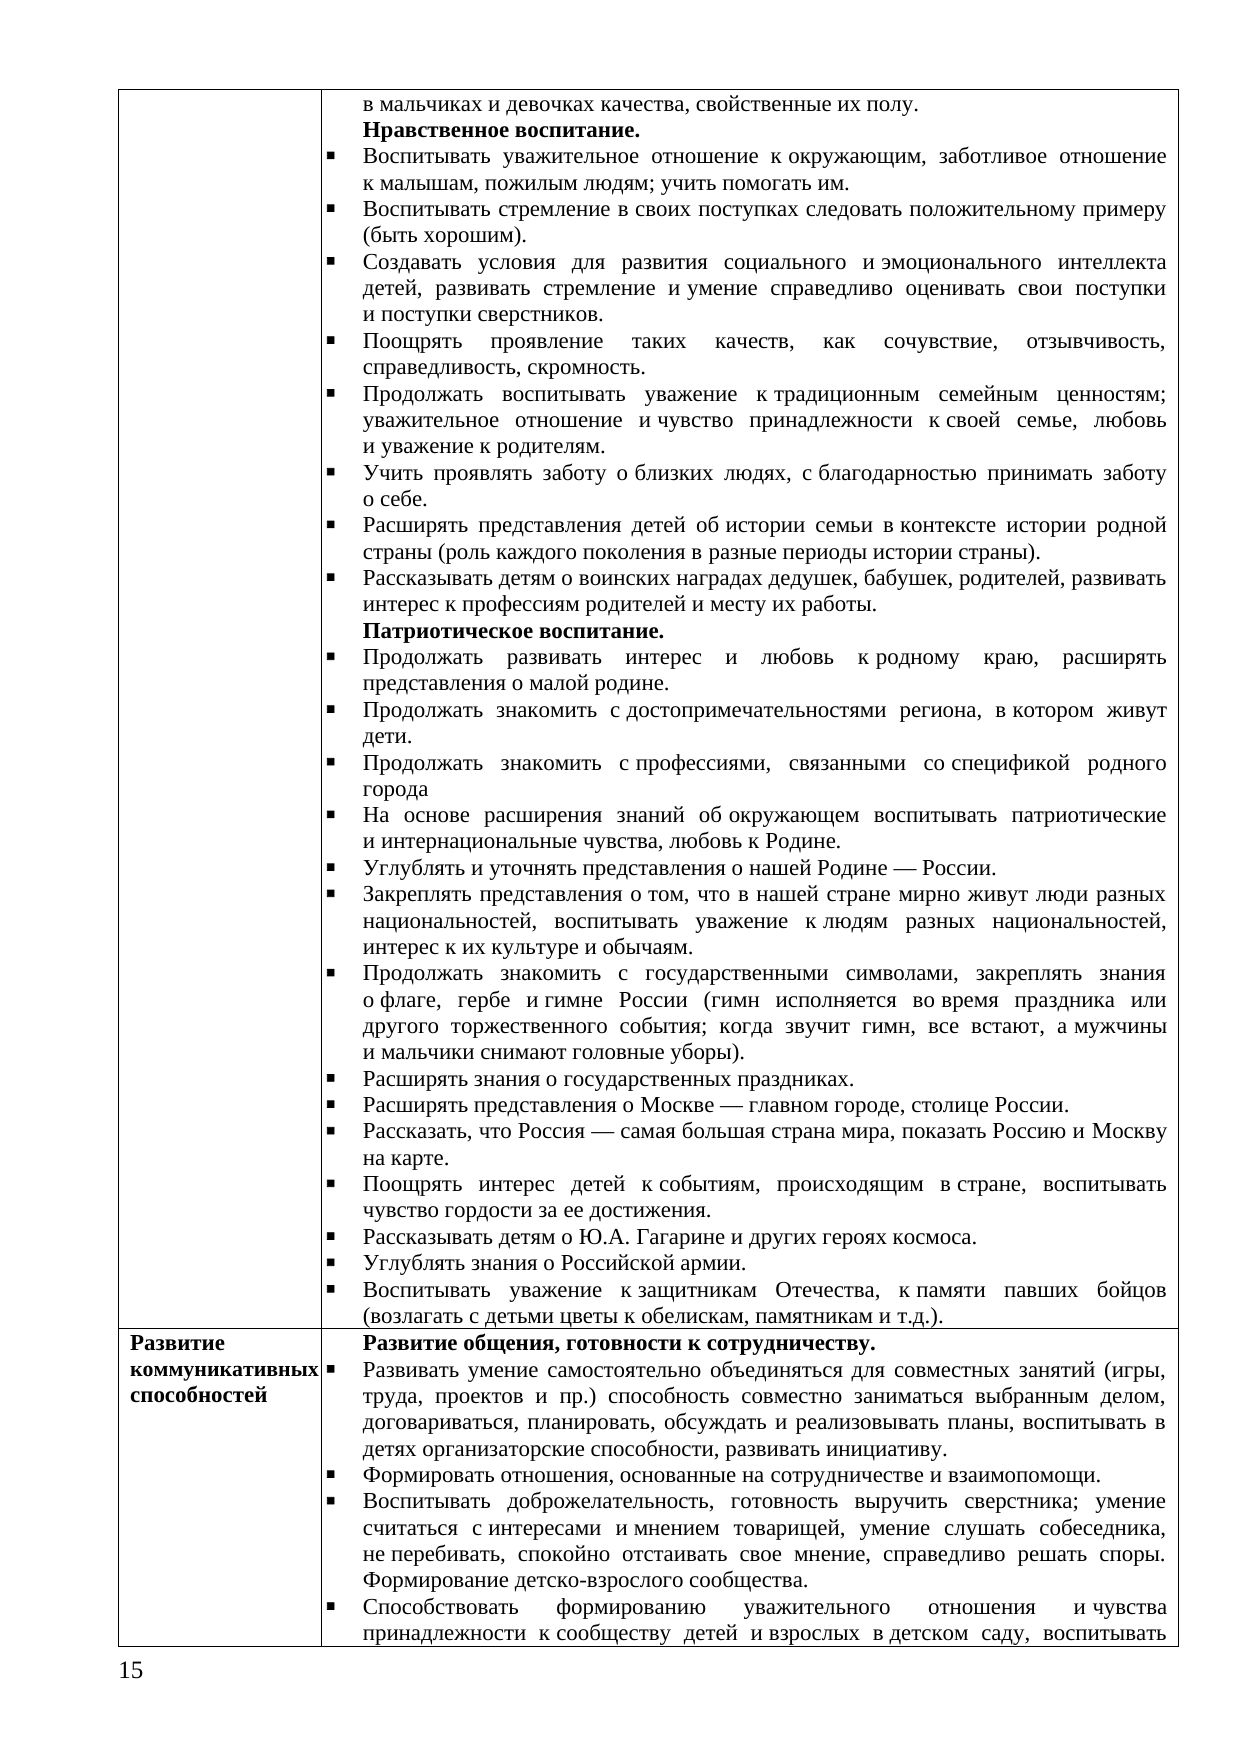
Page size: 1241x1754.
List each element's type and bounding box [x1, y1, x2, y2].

table_cell [119, 1329, 321, 1646]
table_header [322, 90, 1178, 1328]
table_header [119, 90, 321, 1328]
table_cell [322, 1329, 1178, 1646]
